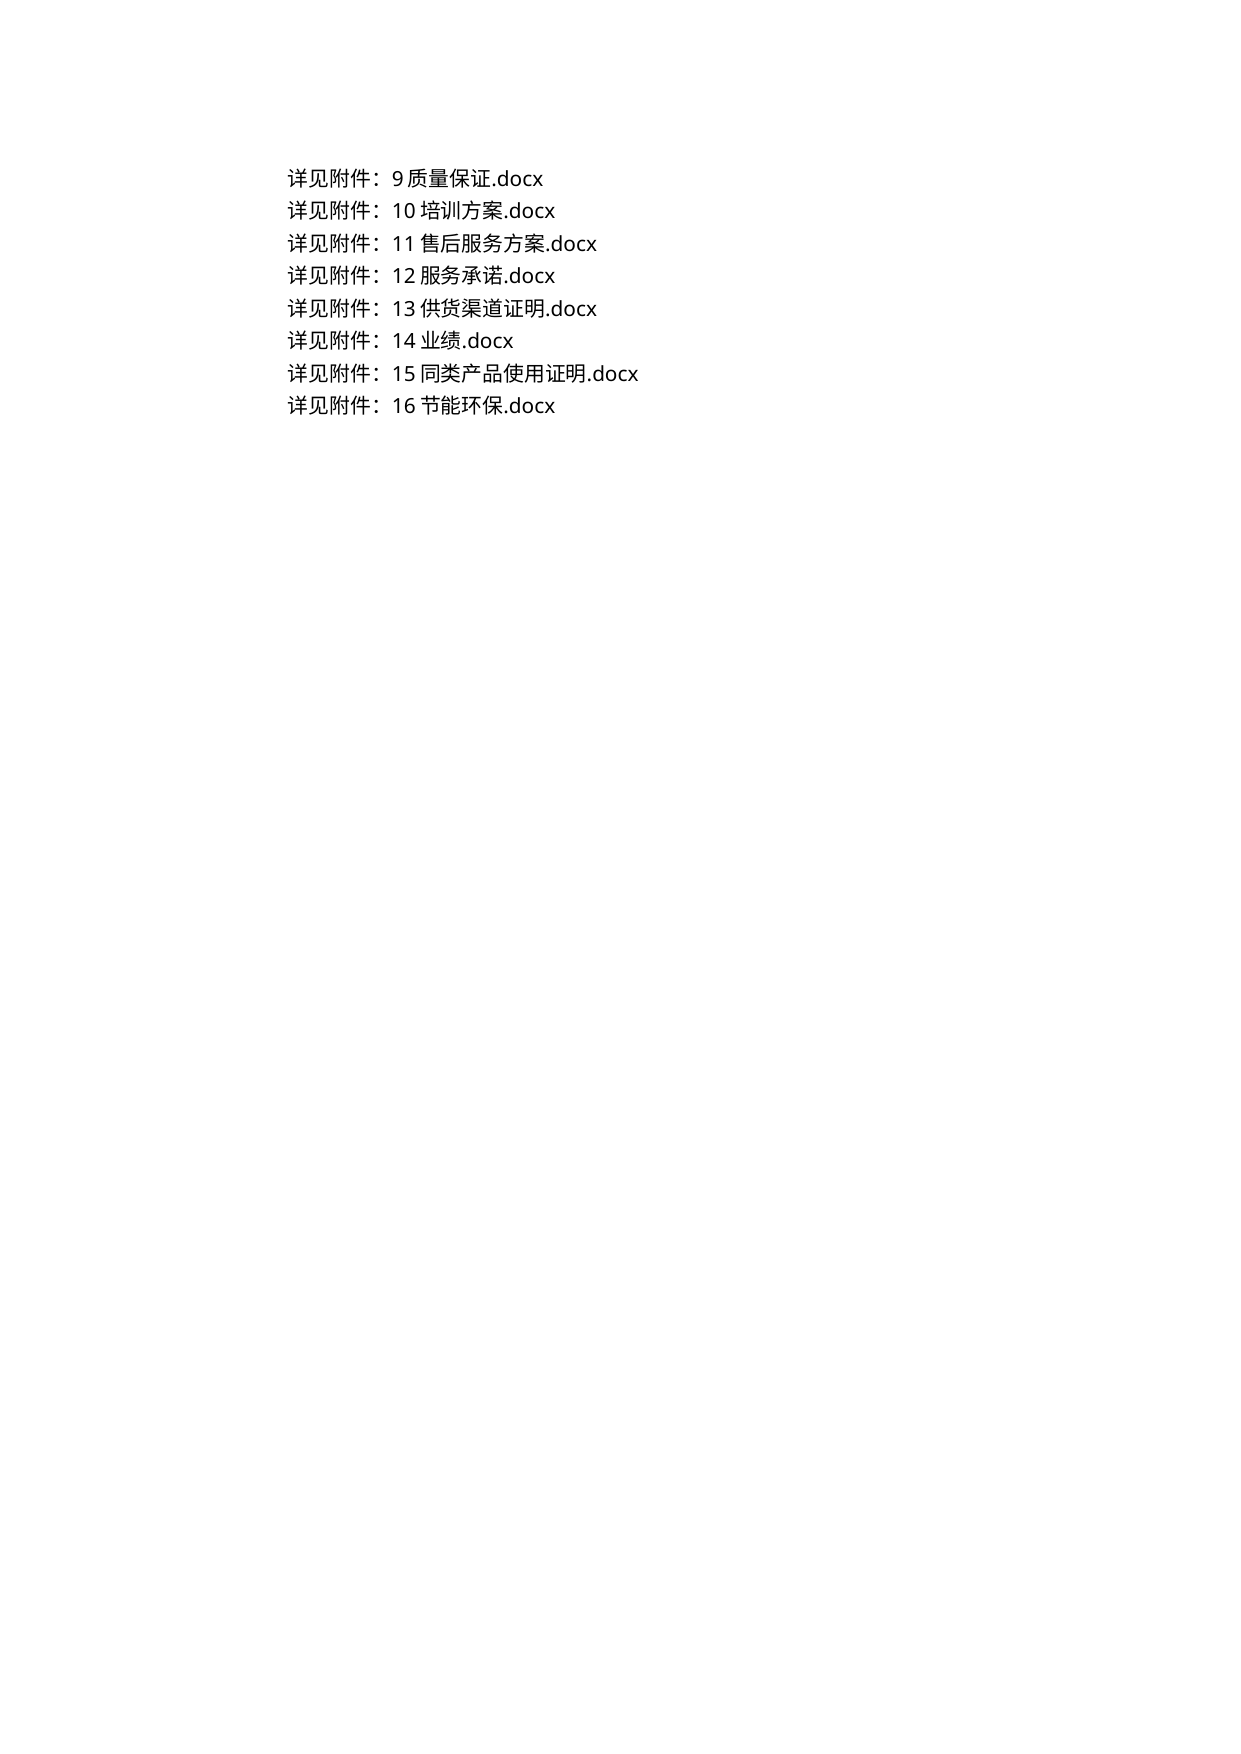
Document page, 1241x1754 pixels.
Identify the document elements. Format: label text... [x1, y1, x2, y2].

text 详见附件：11售后服务方案.docx [187, 227, 1053, 259]
text 详见附件：9质量保证.docx [187, 162, 1053, 194]
text 详见附件：15同类产品使用证明.docx [187, 357, 1053, 389]
text 详见附件：10培训方案.docx [187, 194, 1053, 227]
text 详见附件：16节能环保.docx [187, 389, 1053, 422]
text 详见附件：14业绩.docx [187, 324, 1053, 357]
text 详见附件：13供货渠道证明.docx [187, 292, 1053, 324]
text 详见附件：12服务承诺.docx [187, 259, 1053, 292]
